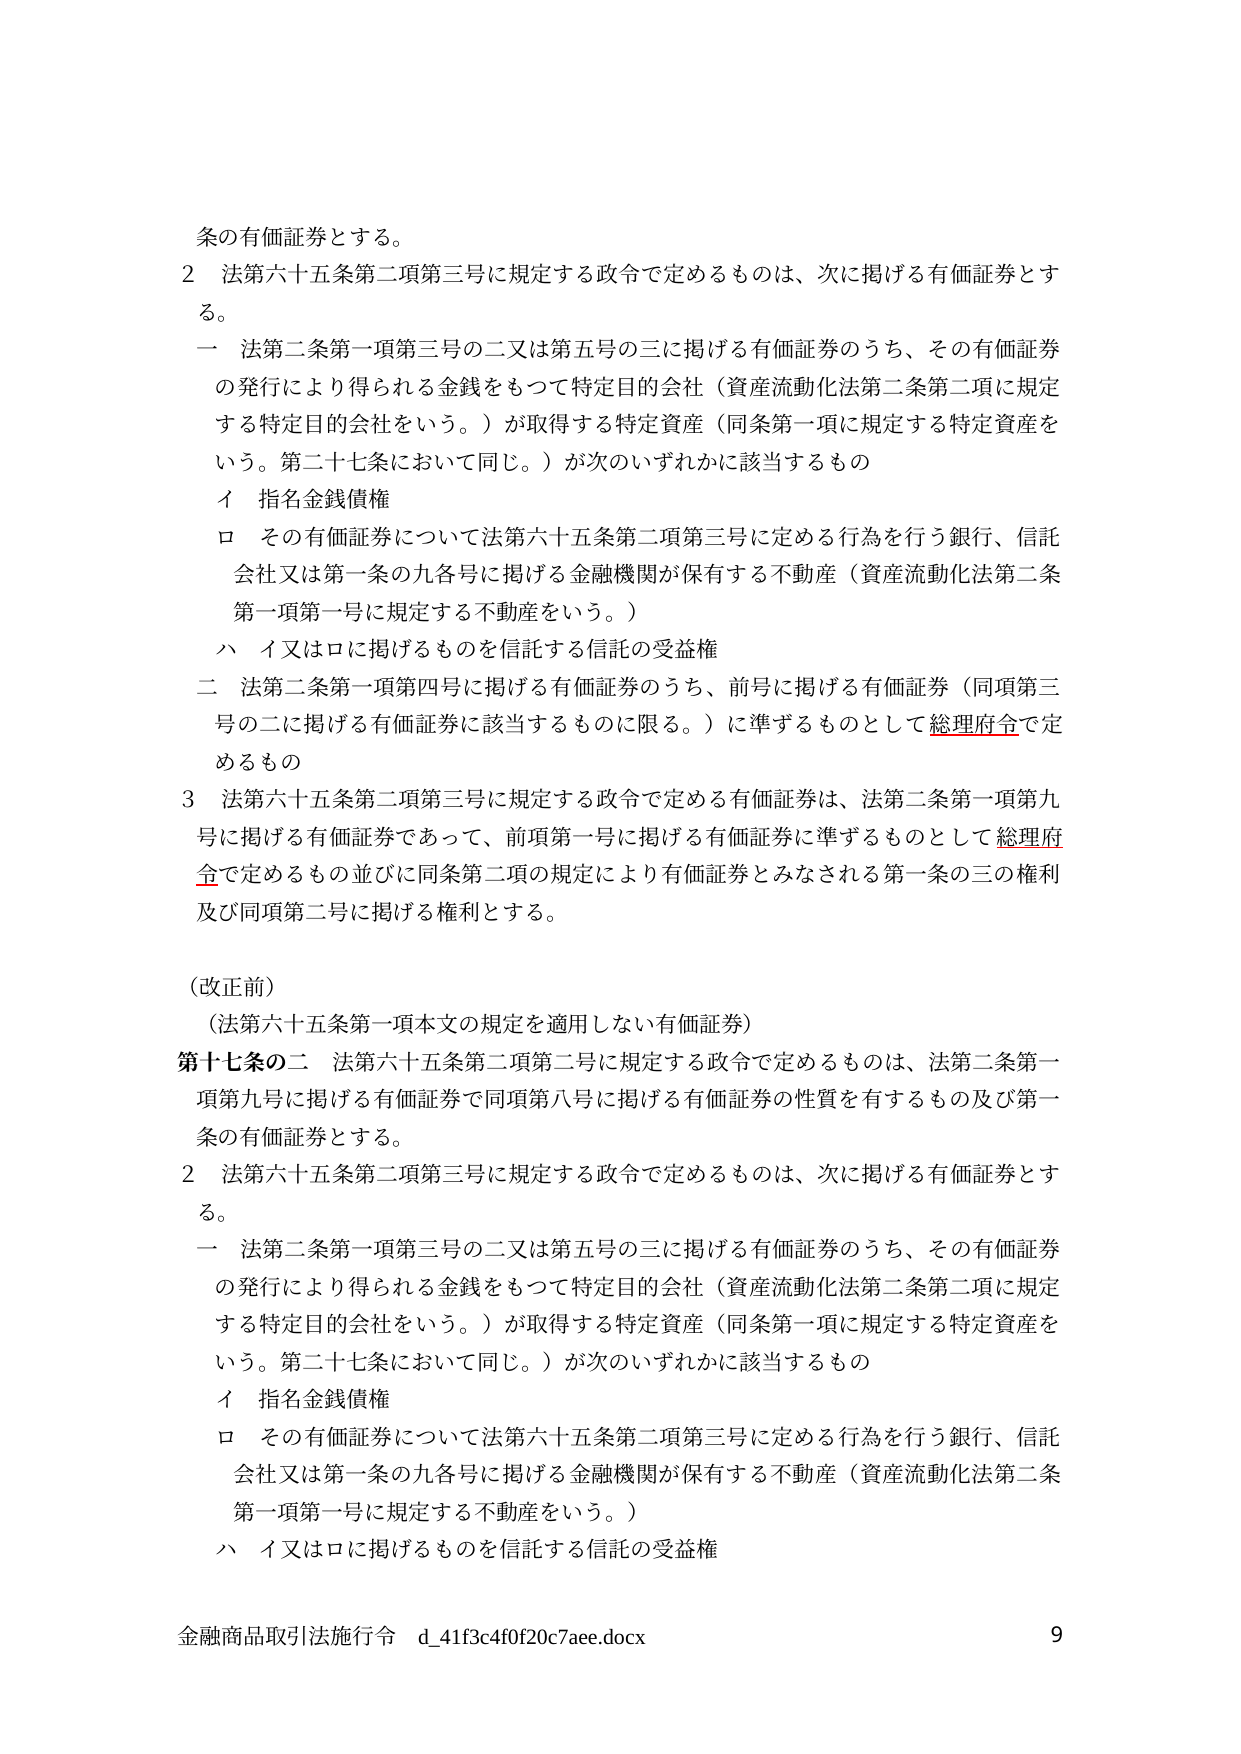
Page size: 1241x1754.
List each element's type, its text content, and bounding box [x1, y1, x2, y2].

text ２ 法第六十五条第二項第三号に規定する政令で定めるものは、次に掲げる有価証券とする。 [177, 254, 1063, 329]
text ロ その有価証券について法第六十五条第二項第三号に定める行為を行う銀行、信託会社又は第一条の九各号に掲げる金融機関が保有する不動産（資産流動化法第二条第一項第一号に規定する不動産をいう。） [215, 1417, 1063, 1529]
text ロ その有価証券について法第六十五条第二項第三号に定める行為を行う銀行、信託会社又は第一条の九各号に掲げる金融機関が保有する不動産（資産流動化法第二条第一項第一号に規定する不動産をいう。） [215, 517, 1063, 629]
text 一 法第二条第一項第三号の二又は第五号の三に掲げる有価証券のうち、その有価証券の発行により得られる金銭をもつて特定目的会社（資産流動化法第二条第二項に規定する特定目的会社をいう。）が取得する特定資産（同条第一項に規定する特定資産をいう。第二十七条において同じ。）が次のいずれかに該当するもの [196, 1229, 1063, 1379]
text ハ イ又はロに掲げるものを信託する信託の受益権 [215, 629, 1063, 667]
text 二 法第二条第一項第四号に掲げる有価証券のうち、前号に掲げる有価証券（同項第三号の二に掲げる有価証券に該当するものに限る。）に準ずるものとして総理府令で定めるもの [196, 667, 1063, 779]
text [177, 217, 1063, 254]
text 第十七条の二 法第六十五条第二項第二号に規定する政令で定めるものは、法第二条第一項第九号に掲げる有価証券で同項第八号に掲げる有価証券の性質を有するもの及び第一条の有価証券とする。 [177, 1042, 1063, 1154]
text （改正前） [177, 967, 1063, 1004]
text イ 指名金銭債権 [215, 479, 1063, 517]
text （法第六十五条第一項本文の規定を適用しない有価証券） [196, 1004, 1063, 1042]
text ３ 法第六十五条第二項第三号に規定する政令で定める有価証券は、法第二条第一項第九号に掲げる有価証券であって、前項第一号に掲げる有価証券に準ずるものとして総理府令で定めるもの並びに同条第二項の規定により有価証券とみなされる第一条の三の権利及び同項第二号に掲げる権利とする。 [177, 779, 1063, 929]
text ２ 法第六十五条第二項第三号に規定する政令で定めるものは、次に掲げる有価証券とする。 [177, 1154, 1063, 1229]
text ハ イ又はロに掲げるものを信託する信託の受益権 [215, 1529, 1063, 1567]
text 一 法第二条第一項第三号の二又は第五号の三に掲げる有価証券のうち、その有価証券の発行により得られる金銭をもつて特定目的会社（資産流動化法第二条第二項に規定する特定目的会社をいう。）が取得する特定資産（同条第一項に規定する特定資産をいう。第二十七条において同じ。）が次のいずれかに該当するもの [196, 329, 1063, 479]
text イ 指名金銭債権 [215, 1379, 1063, 1417]
